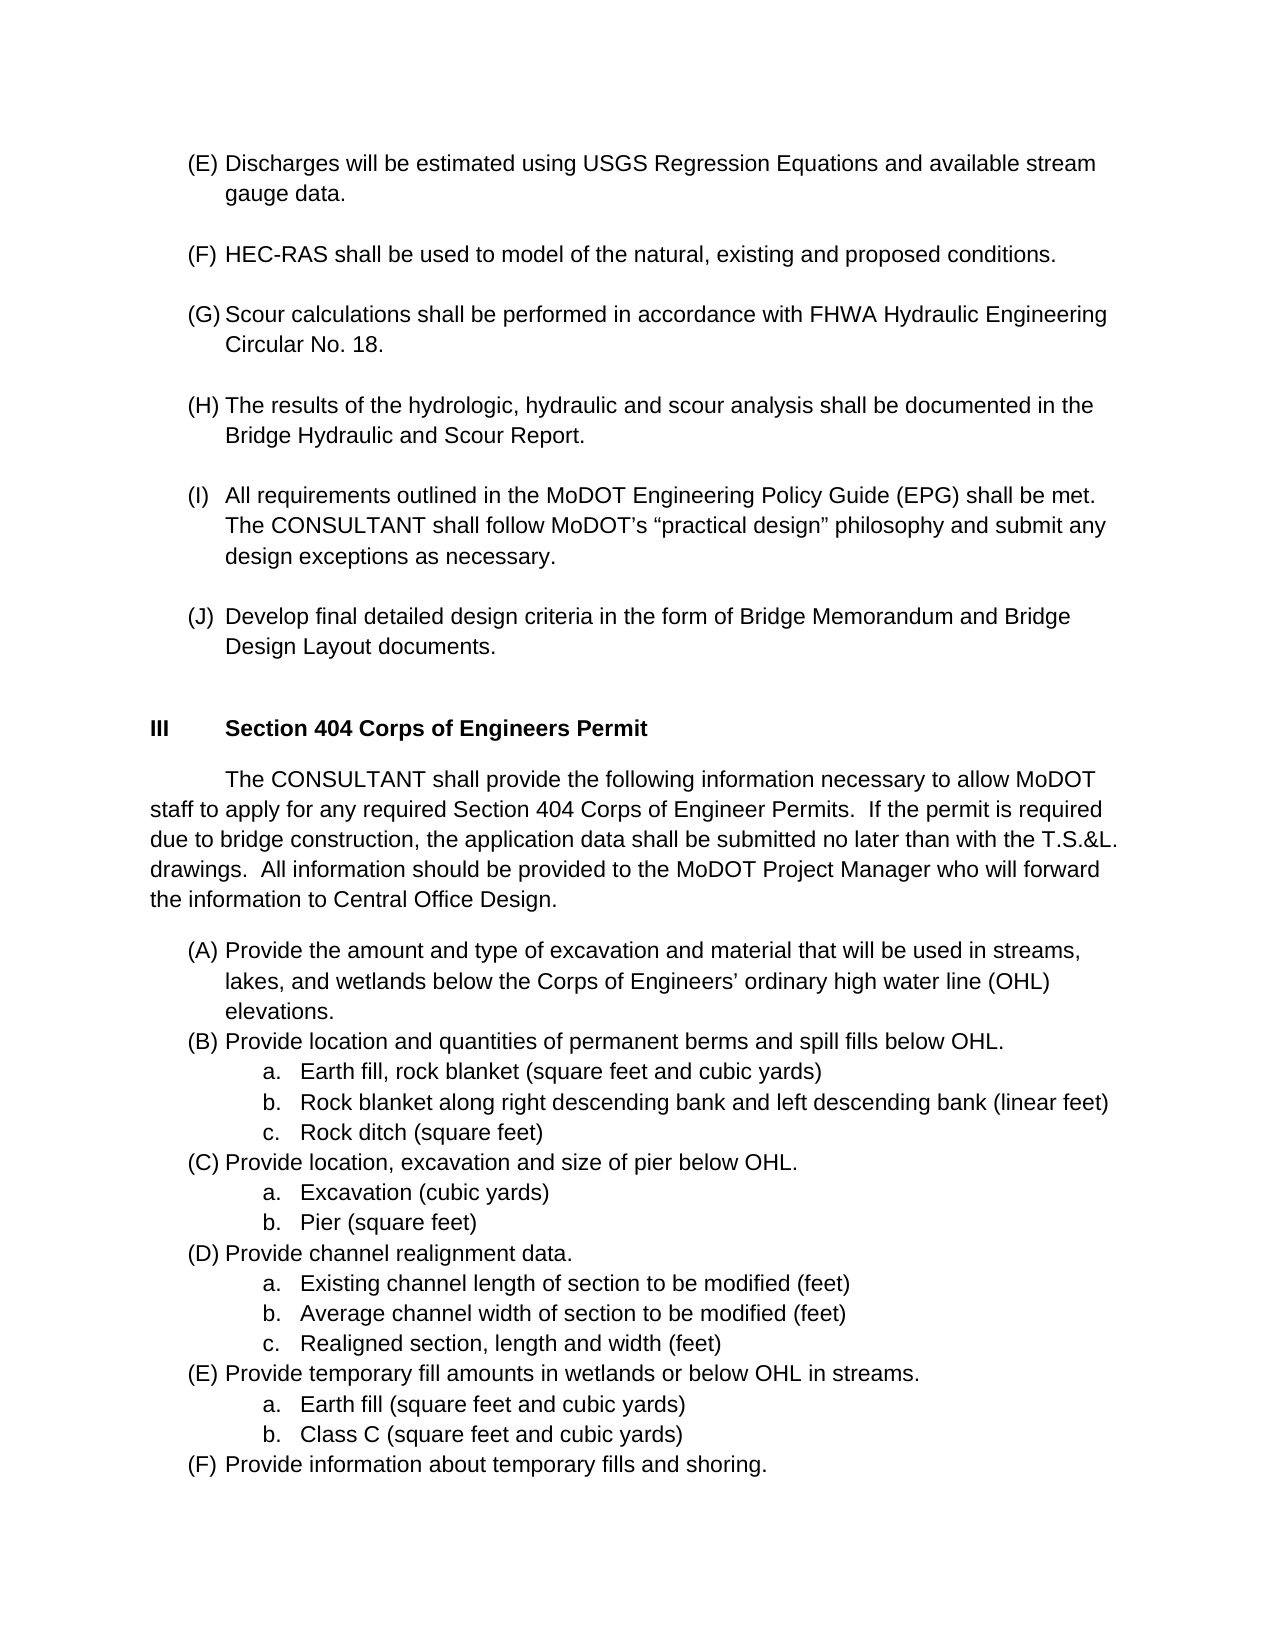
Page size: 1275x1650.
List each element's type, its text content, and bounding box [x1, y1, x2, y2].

list Average channel width of section to be modified (feet) [262, 1300, 1125, 1326]
text III Section 404 Corps of Engineers Permit [150, 714, 1125, 741]
list Existing channel length of section to be modified (feet) [262, 1270, 1125, 1296]
list Pier (square feet) [262, 1209, 1125, 1236]
list Provide location and quantities of permanent berms and spill fills below OHL. [187, 1028, 1125, 1054]
list Class C (square feet and cubic yards) [262, 1421, 1125, 1447]
text The CONSULTANT shall provide the following information necessary to allow MoDOT staff to apply for any required Section 404 Corps of Engineer Permits. If the permit is required due to bridge construction, the application data shall be submitted no later than with the T.S.&L. drawings. All information should be provided to the MoDOT Project Manager who will forward the information to Central Office Design. [150, 766, 1125, 913]
list Rock blanket along right descending bank and left descending bank (linear feet) [262, 1088, 1125, 1115]
list Scour calculations shall be performed in accordance with FHWA Hydraulic Engineering Circular No. 18. [187, 301, 1125, 358]
list HEC-RAS shall be used to model of the natural, existing and proposed conditions. [187, 241, 1125, 267]
list Provide information about temporary fills and shoring. [187, 1451, 1125, 1477]
list Earth fill (square feet and cubic yards) [262, 1391, 1125, 1417]
list Rock ditch (square feet) [262, 1119, 1125, 1145]
list Provide temporary fill amounts in wetlands or below OHL in streams. [187, 1360, 1125, 1387]
list Provide location, excavation and size of pier below OHL. [187, 1149, 1125, 1175]
list Earth fill, rock blanket (square feet and cubic yards) [262, 1058, 1125, 1085]
list Discharges will be estimated using USGS Regression Equations and available stream gauge data. [187, 150, 1125, 207]
list Realigned section, length and width (feet) [262, 1330, 1125, 1357]
list Excavation (cubic yards) [262, 1179, 1125, 1206]
list All requirements outlined in the MoDOT Engineering Policy Guide (EPG) shall be met. The CONSULTANT shall follow MoDOT’s “practical design” philosophy and submit any design exceptions as necessary. [187, 482, 1125, 569]
list Develop final detailed design criteria in the form of Bridge Memorandum and Bridge Design Layout documents. [187, 603, 1125, 660]
list Provide channel realignment data. [187, 1239, 1125, 1266]
list The results of the hydrologic, hydraulic and scour analysis shall be documented in the Bridge Hydraulic and Scour Report. [187, 392, 1125, 448]
list Provide the amount and type of excavation and material that will be used in streams, lakes, and wetlands below the Corps of Engineers’ ordinary high water line (OHL) elevations. [187, 937, 1125, 1024]
